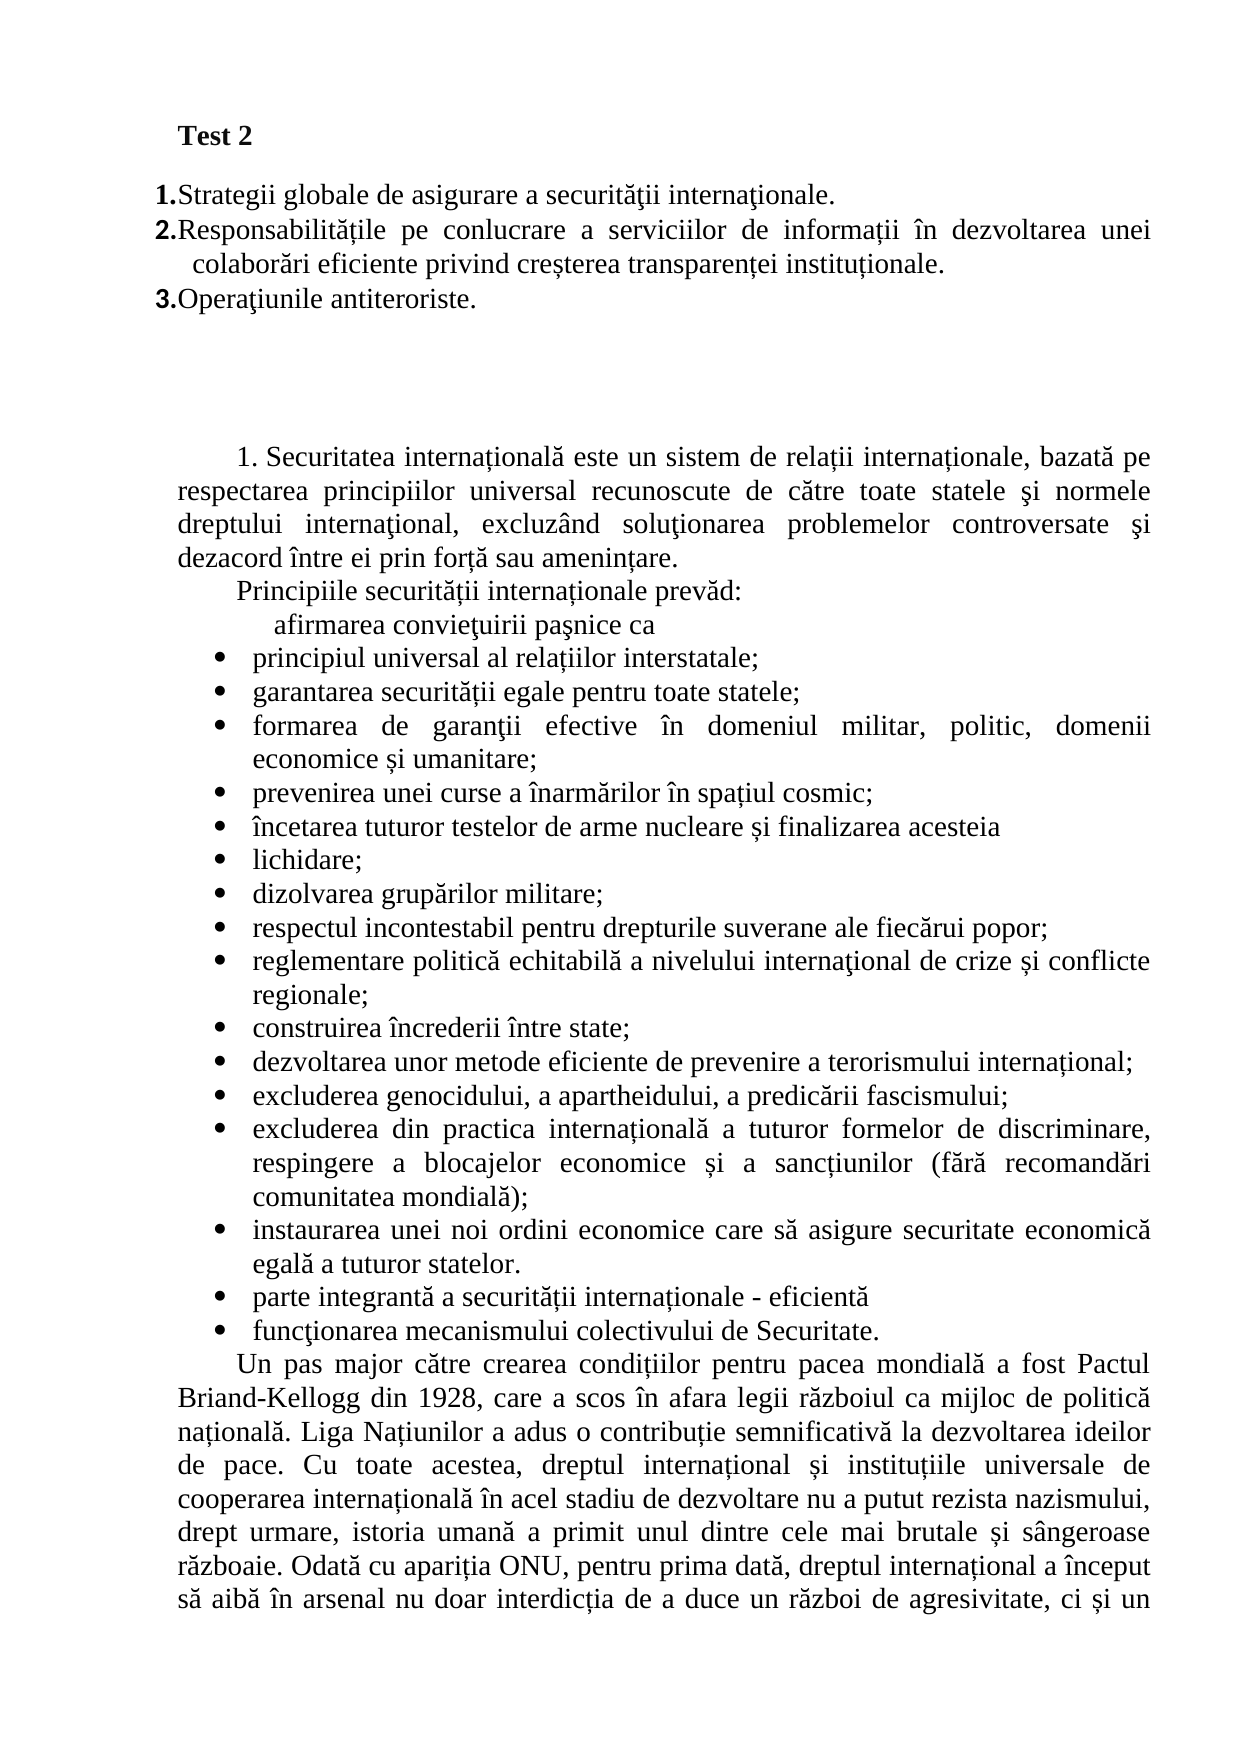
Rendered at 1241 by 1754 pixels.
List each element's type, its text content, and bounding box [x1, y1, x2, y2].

text 1. Securitatea internațională este un sistem de relații internaționale, bazată pe respectarea principiilor universal recunoscute de către toate statele şi normele dreptului internaţional, excluzând soluţionarea problemelor controversate şi dezacord între ei prin forță sau amenințare. [177, 439, 1152, 573]
list Responsabilitățile pe conlucrare a serviciilor de informații în dezvoltarea unei colaborări eficiente privind creșterea transparenței instituționale. [154, 211, 1152, 280]
list dezvoltarea unor metode eficiente de prevenire a terorismului internațional; [215, 1044, 1152, 1078]
list excluderea genocidului, a apartheidului, a predicării fascismului; [215, 1078, 1152, 1111]
list garantarea securității egale pentru toate statele; [215, 674, 1152, 708]
list respectul incontestabil pentru drepturile suverane ale fiecărui popor; [215, 910, 1152, 943]
list Operaţiunile antiteroriste. [154, 280, 1152, 316]
list încetarea tuturor testelor de arme nucleare și finalizarea acesteia [215, 809, 1152, 842]
list parte integrantă a securității internaționale - eficientă [215, 1279, 1152, 1313]
text Test 2 [177, 118, 1152, 152]
list prevenirea unei curse a înarmărilor în spațiul cosmic; [215, 775, 1152, 809]
list instaurarea unei noi ordini economice care să asigure securitate economică egală a tuturor statelor. [215, 1212, 1152, 1279]
list Strategii globale de asigurare a securităţii internaţionale. [154, 177, 1152, 211]
list funcţionarea mecanismului colectivului de Securitate. [215, 1313, 1152, 1347]
list construirea încrederii între state; [215, 1011, 1152, 1044]
list lichidare; [215, 842, 1152, 876]
list principiul universal al relațiilor interstatale; [215, 641, 1152, 674]
list formarea de garanţii efective în domeniul militar, politic, domenii economice și umanitare; [215, 708, 1152, 775]
list dizolvarea grupărilor militare; [215, 876, 1152, 910]
list reglementare politică echitabilă a nivelului internaţional de crize și conflicte regionale; [215, 943, 1152, 1011]
text Principiile securității internaționale prevăd: [177, 573, 1152, 607]
list excluderea din practica internațională a tuturor formelor de discriminare, respingere a blocajelor economice și a sancțiunilor (fără recomandări comunitatea mondială); [215, 1111, 1152, 1212]
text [177, 1347, 1152, 1615]
list afirmarea convieţuirii paşnice ca [274, 607, 1152, 641]
